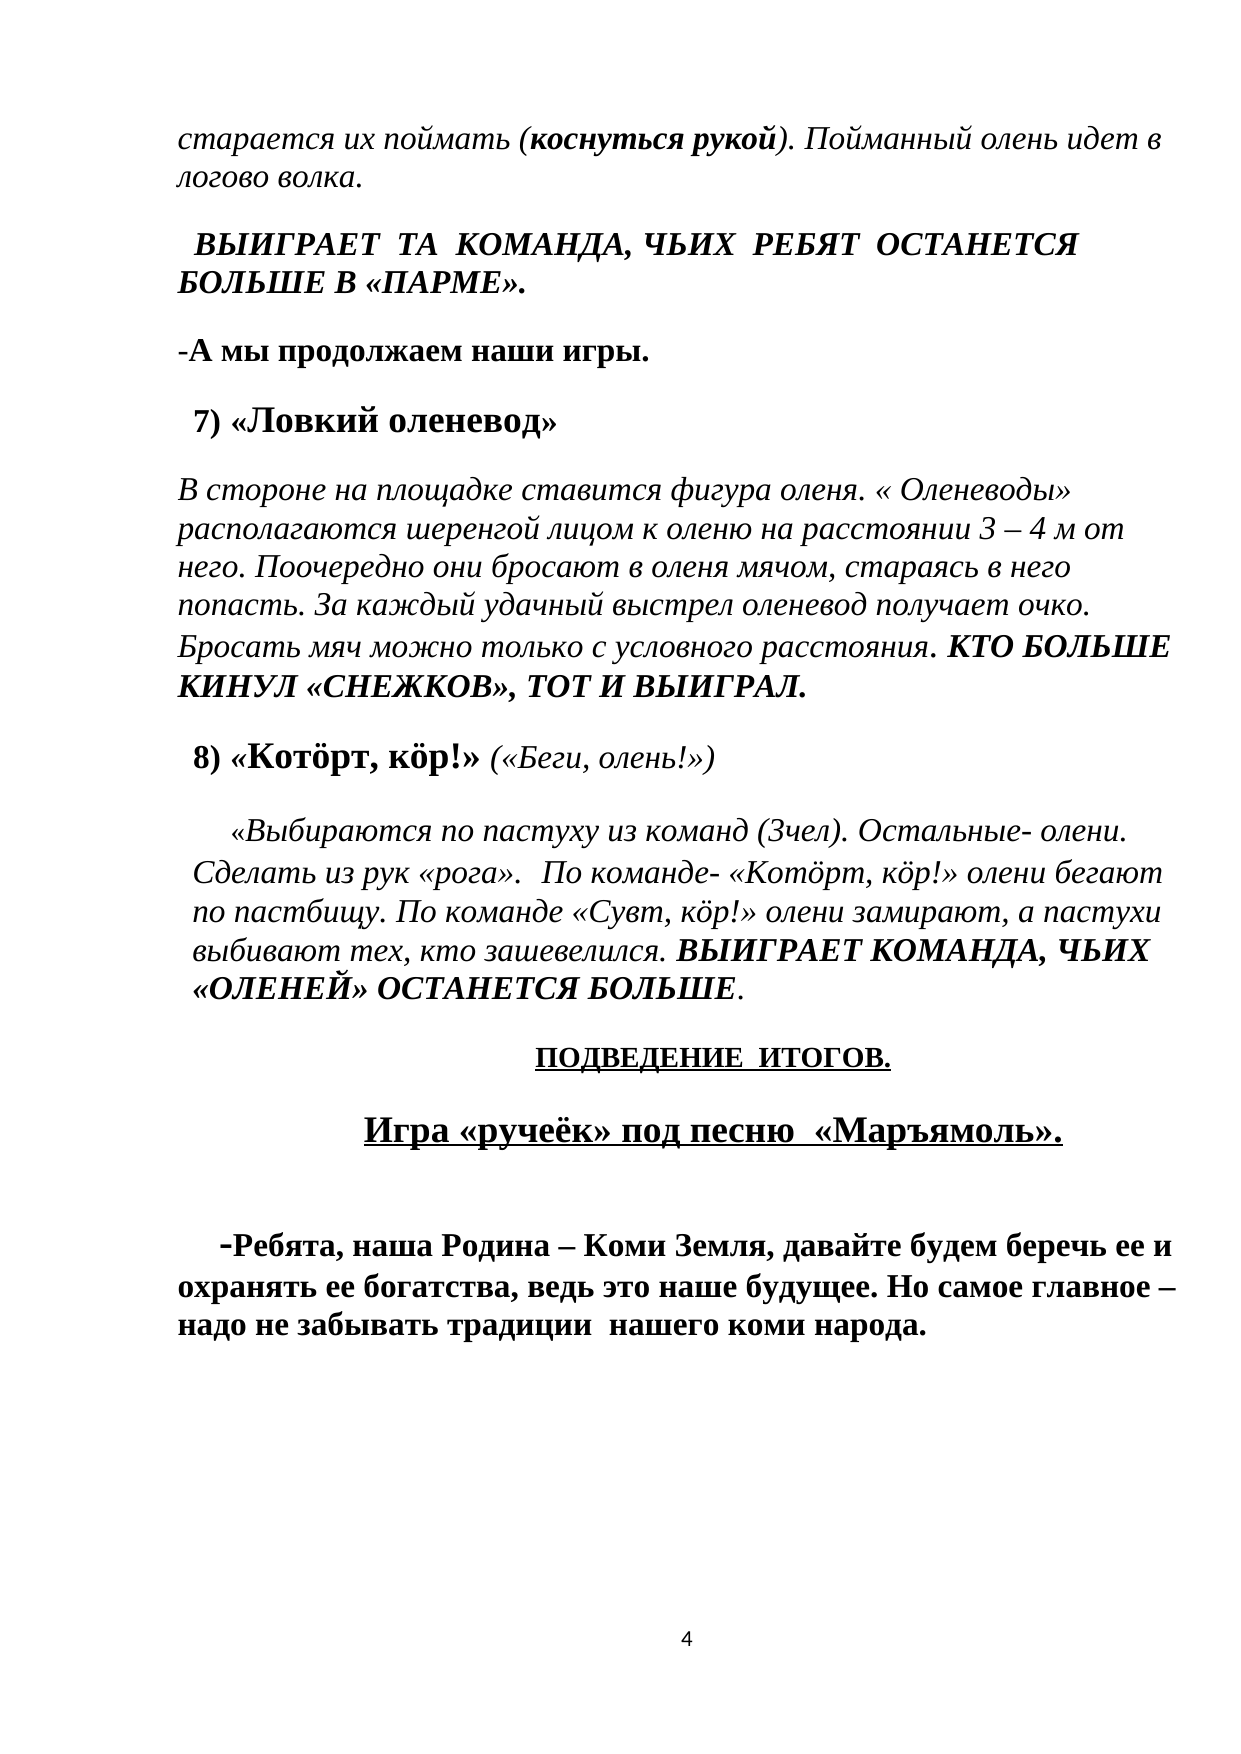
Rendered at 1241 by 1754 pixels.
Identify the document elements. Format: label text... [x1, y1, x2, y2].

list Игра «ручеёк» под песню «Маръямоль». [230, 1107, 1196, 1150]
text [177, 118, 1196, 195]
list «Ловкий оленевод» [193, 397, 1196, 440]
list «Котӧрт, кӧр!» («Беги, олень!») [193, 733, 1196, 777]
text -Ребята, наша Родина – Коми Земля, давайте будем беречь ее и охранять ее богатства, ведь это наше будущее. Но самое главное – надо не забывать традиции нашего коми народа. [177, 1218, 1196, 1342]
text ВЫИГРАЕТ ТА КОМАНДА, ЧЬИХ РЕБЯТ ОСТАНЕТСЯ БОЛЬШЕ В «ПАРМЕ». [177, 224, 1196, 301]
text В стороне на площадке ставится фигура оленя. « Оленеводы» располагаются шеренгой лицом к оленю на расстоянии 3 – 4 м от него. Поочередно они бросают в оленя мячом, стараясь в него попасть. За каждый удачный выстрел оленевод получает очко. Бросать мяч можно только с условного расстояния. КТО БОЛЬШЕ КИНУЛ «СНЕЖКОВ», ТОТ И ВЫИГРАЛ. [177, 469, 1196, 704]
list ПОДВЕДЕНИЕ ИТОГОВ. [230, 1040, 1196, 1074]
list «Выбираются по пастуху из команд (3чел). Остальные- олени. Сделать из рук «рога». По команде- «Котӧрт, кӧр!» олени бегают по пастбищу. По команде «Сувт, кӧр!» олени замирают, а пастухи выбивают тех, кто зашевелился. ВЫИГРАЕТ КОМАНДА, ЧЬИХ «ОЛЕНЕЙ» ОСТАНЕТСЯ БОЛЬШЕ. [192, 810, 1196, 1007]
text -А мы продолжаем наши игры. [177, 330, 1196, 368]
